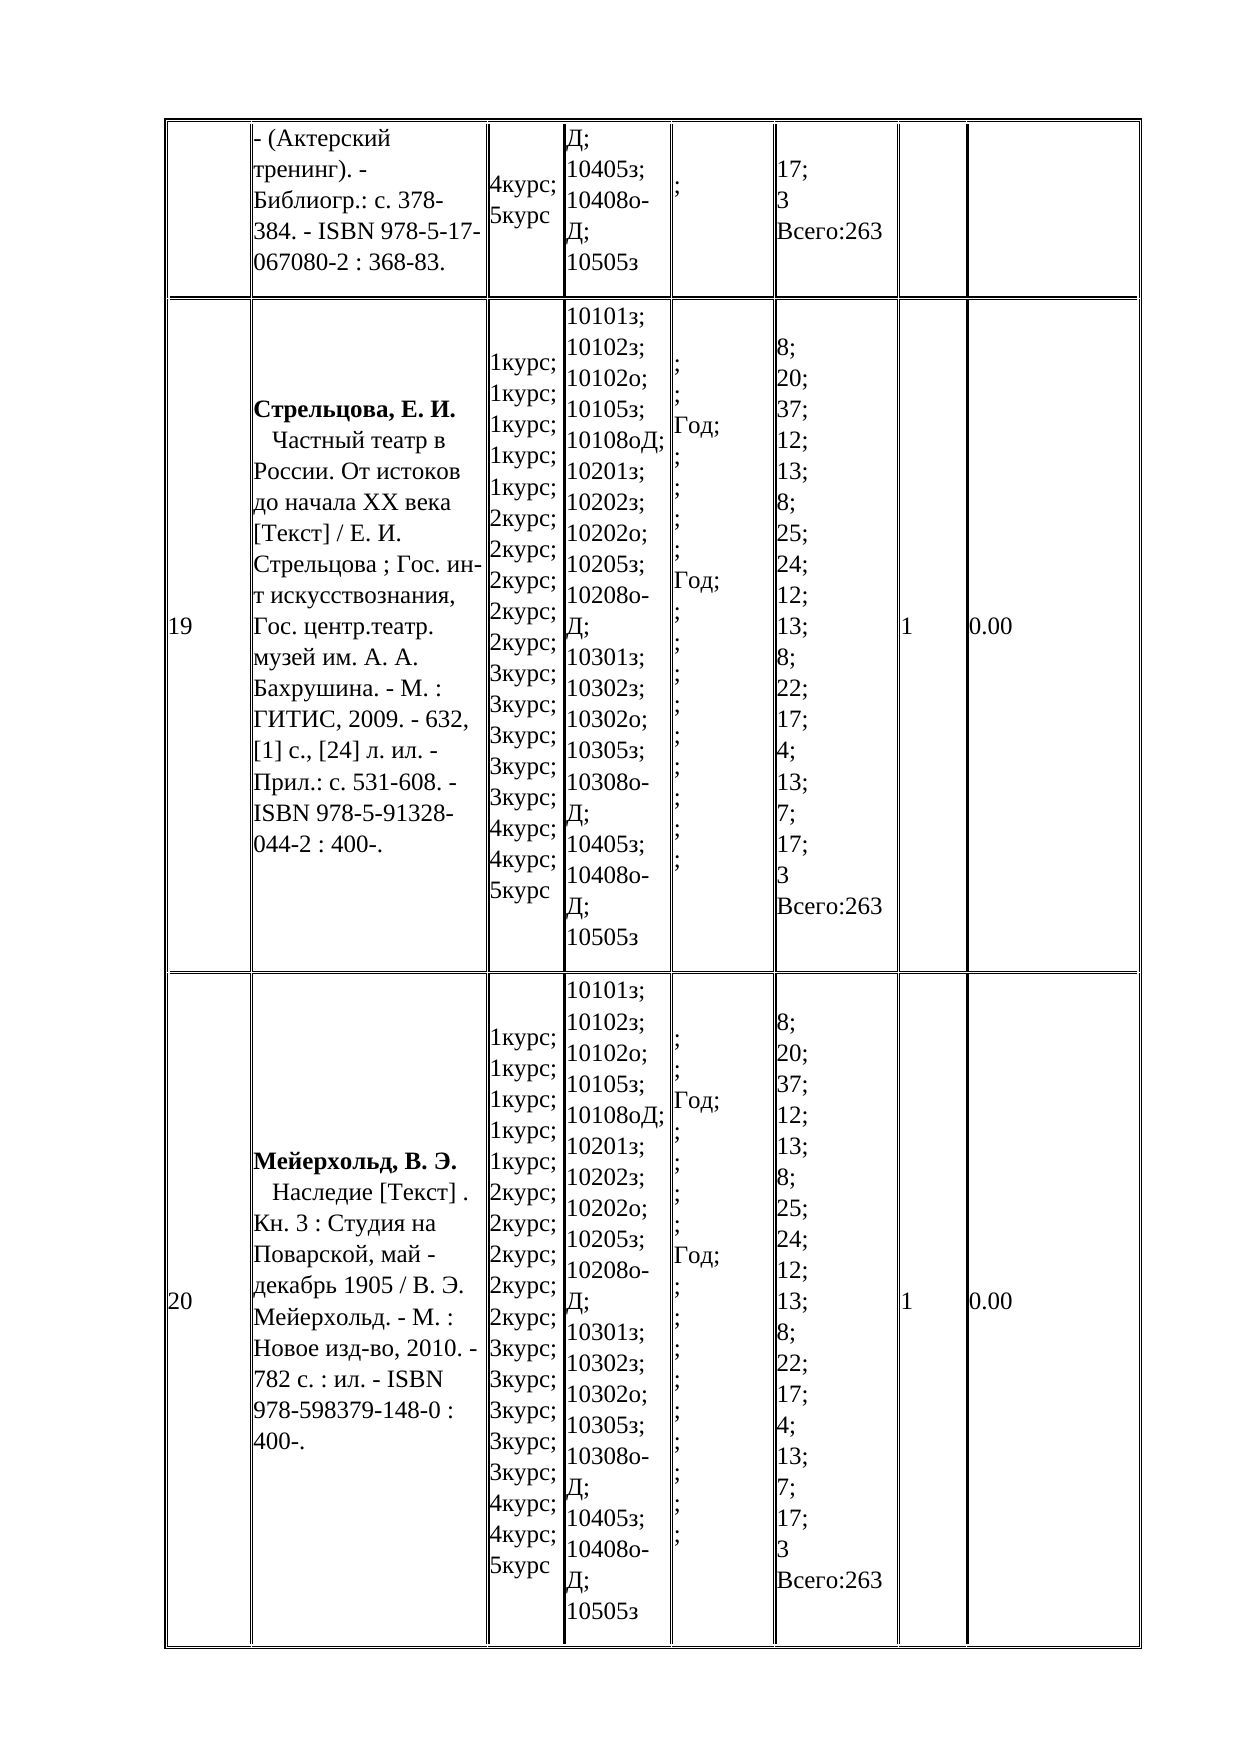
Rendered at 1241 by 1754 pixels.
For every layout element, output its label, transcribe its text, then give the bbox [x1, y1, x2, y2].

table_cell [252, 120, 488, 296]
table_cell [564, 122, 672, 296]
table_cell 1 [900, 300, 966, 971]
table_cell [775, 122, 899, 296]
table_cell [775, 974, 899, 1646]
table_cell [564, 974, 672, 1646]
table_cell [672, 120, 775, 296]
table_cell 0.00 [969, 296, 1139, 971]
table_cell 8; 20; 37; 12; 13; 8; 25; 24; 12; 13; 8; 22; 17; 4; 13; 7; 17; 3 Всего:263 [777, 300, 897, 971]
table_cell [488, 122, 564, 296]
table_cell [672, 971, 775, 1646]
table_cell 1курс; 1курс; 1курс; 1курс; 1курс; 2курс; 2курс; 2курс; 2курс; 2курс; 3курс; 3курс; 3курс; 3курс; 3курс; 4курс; 4курс; 5курс [490, 300, 563, 971]
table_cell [488, 974, 564, 1646]
table_cell 18 [168, 122, 252, 296]
table_cell Стрельцова, Е. И. Частный театр в России. От истоков до начала XX века [Текст] / Е. И. Стрельцова ; Гос. ин-т искусствознания, Гос. центр.театр. музей им. А. А. Бахрушина. - М. : ГИТИС, 2009. - 632, [1] c., [24] л. ил. - Прил.: с. 531-608. - ISBN 978-5-91328-044-2 : 400-. [253, 300, 486, 971]
table_cell 19 [168, 296, 250, 971]
table_cell 5 [899, 120, 967, 296]
table_cell 0.00 [967, 971, 1140, 1646]
table_cell Мейерхольд, В. Э. Наследие [Текст] . Кн. 3 : Студия на Поварской, май - декабрь 1905 / В. Э. Мейерхольд. - М. : Новое изд-во, 2010. - 782 с. : ил. - ISBN 978-598379-148-0 : 400-. [252, 971, 488, 1646]
table_cell ; ; Год; ; ; ; ; Год; ; ; ; ; ; ; ; ; ; [673, 300, 773, 971]
table_cell 1 [899, 974, 967, 1646]
table_cell 0.02 [967, 122, 1139, 296]
table_cell 20 [166, 971, 252, 1646]
